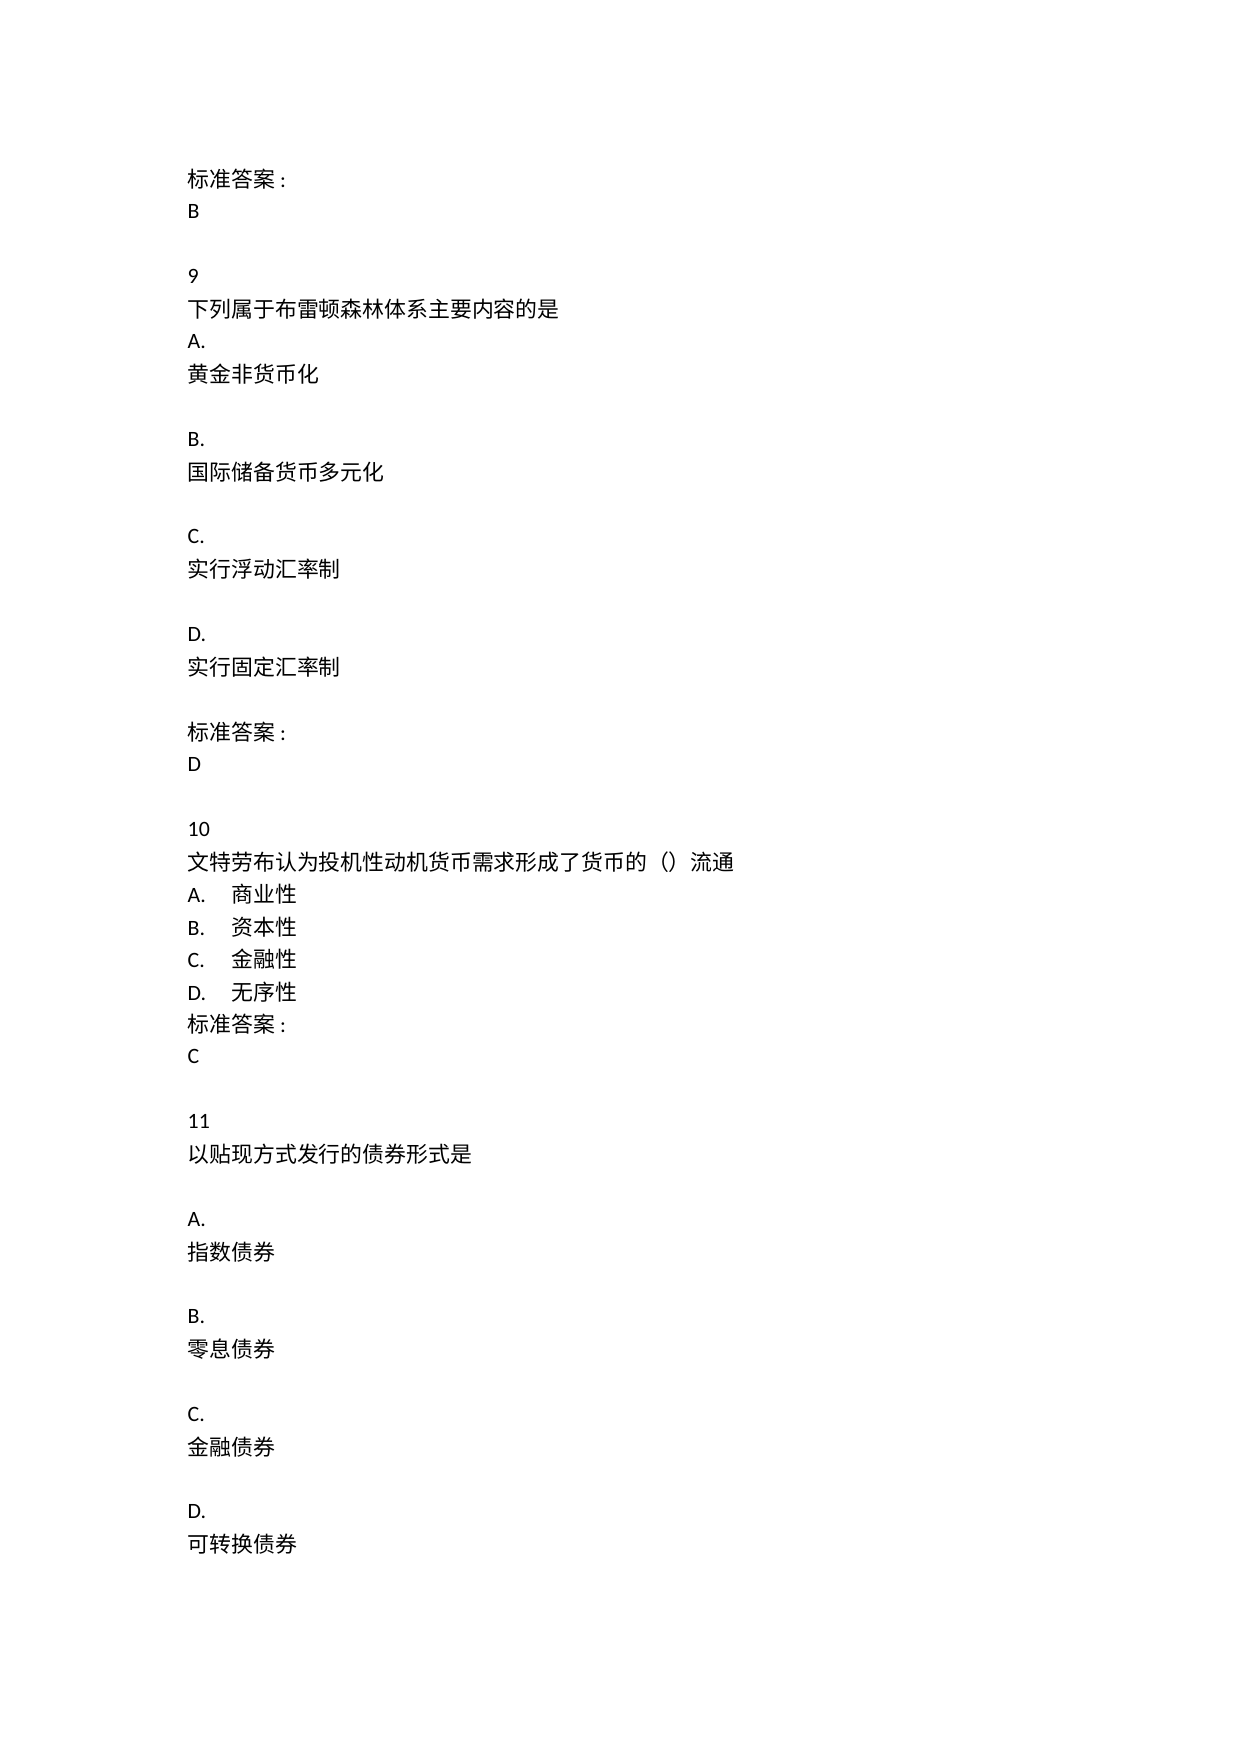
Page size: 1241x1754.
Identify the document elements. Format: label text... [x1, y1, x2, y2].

text 指数债券 [187, 1234, 1053, 1267]
text 标准答案 : [187, 714, 1053, 747]
text D. [187, 1494, 1053, 1527]
text 9 [187, 259, 1053, 292]
text 零息债券 [187, 1332, 1053, 1364]
text 10 [187, 812, 1053, 844]
text D. 无序性 [187, 974, 1053, 1007]
text 标准答案 : [187, 162, 1053, 194]
text B. [187, 1299, 1053, 1332]
text 金融债券 [187, 1429, 1053, 1462]
text 实行浮动汇率制 [187, 552, 1053, 584]
text 11 [187, 1104, 1053, 1137]
text B. [187, 422, 1053, 454]
text A. [187, 324, 1053, 357]
text 以贴现方式发行的债券形式是 [187, 1137, 1053, 1169]
text 可转换债券 [187, 1527, 1053, 1559]
text D. [187, 617, 1053, 649]
text C. [187, 519, 1053, 552]
text 实行固定汇率制 [187, 649, 1053, 682]
text 黄金非货币化 [187, 357, 1053, 389]
text C [187, 1039, 1053, 1072]
text D [187, 747, 1053, 779]
text C. 金融性 [187, 942, 1053, 974]
text 国际储备货币多元化 [187, 454, 1053, 487]
text 文特劳布认为投机性动机货币需求形成了货币的（）流通 [187, 844, 1053, 877]
text 标准答案 : [187, 1007, 1053, 1039]
text C. [187, 1397, 1053, 1429]
text B. 资本性 [187, 909, 1053, 942]
text B [187, 194, 1053, 227]
text A. 商业性 [187, 877, 1053, 909]
text A. [187, 1202, 1053, 1234]
text 下列属于布雷顿森林体系主要内容的是 [187, 292, 1053, 324]
